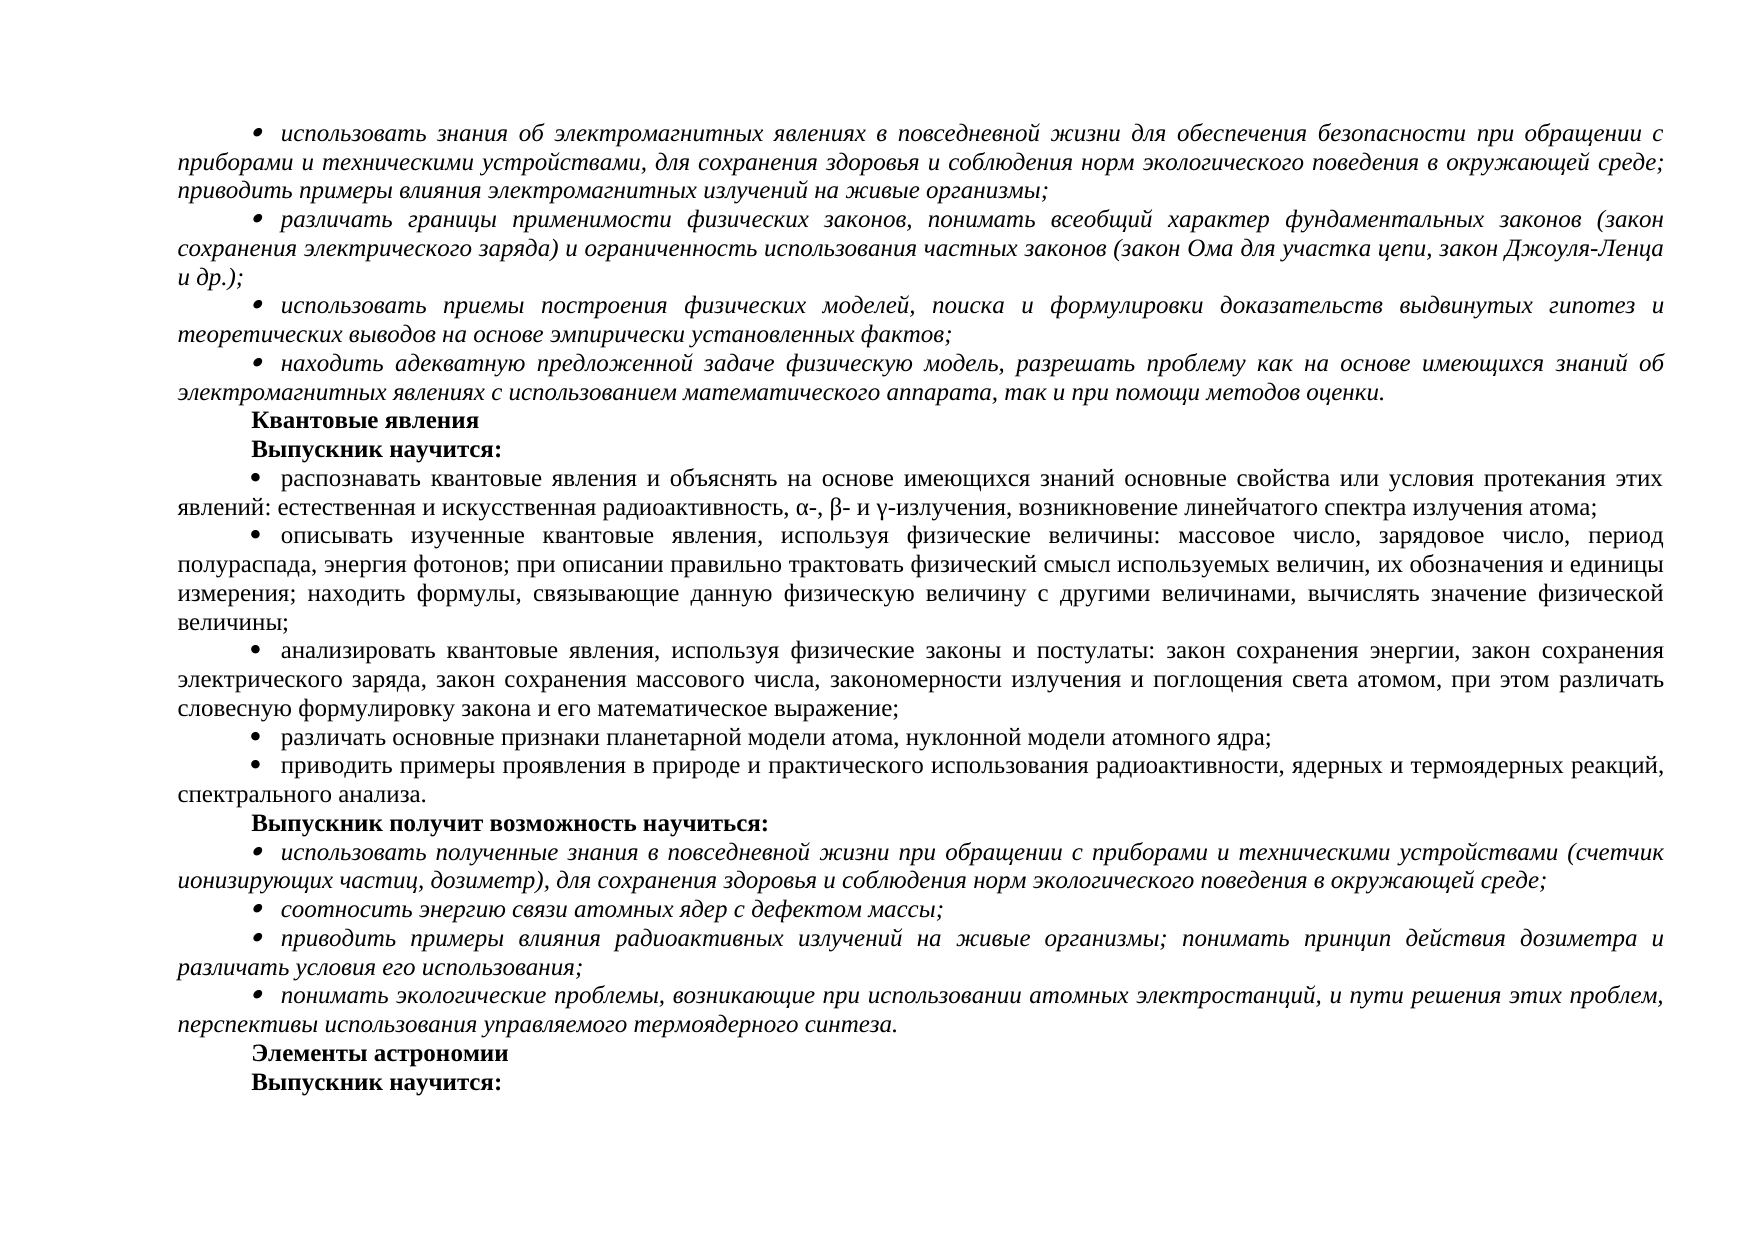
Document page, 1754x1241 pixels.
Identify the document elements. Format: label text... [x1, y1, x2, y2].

list различать границы применимости физических законов, понимать всеобщий характер фундаментальных законов (закон сохранения электрического заряда) и ограниченность использования частных законов (закон Ома для участка цепи, закон Джоуля-Ленца и др.); [177, 204, 1665, 291]
list приводить примеры проявления в природе и практического использования радиоактивности, ядерных и термоядерных реакций, спектрального анализа. [177, 751, 1665, 808]
list различать основные признаки планетарной модели атома, нуклонной модели атомного ядра; [177, 722, 1665, 751]
list понимать экологические проблемы, возникающие при использовании атомных электростанций, и пути решения этих проблем, перспективы использования управляемого термоядерного синтеза. [177, 981, 1665, 1038]
list анализировать квантовые явления, используя физические законы и постулаты: закон сохранения энергии, закон сохранения электрического заряда, закон сохранения массового числа, закономерности излучения и поглощения света атомом, при этом различать словесную формулировку закона и его математическое выражение; [177, 636, 1665, 722]
list приводить примеры влияния радиоактивных излучений на живые организмы; понимать принцип действия дозиметра и различать условия его использования; [177, 923, 1665, 981]
text Выпускник научится: [177, 434, 1665, 463]
list описывать изученные квантовые явления, используя физические величины: массовое число, зарядовое число, период полураспада, энергия фотонов; при описании правильно трактовать физический смысл используемых величин, их обозначения и единицы измерения; находить формулы, связывающие данную физическую величину с другими величинами, вычислять значение физической величины; [177, 521, 1665, 636]
text Квантовые явления [177, 406, 1665, 434]
text Выпускник получит возможность научиться: [177, 808, 1665, 837]
list использовать знания об электромагнитных явлениях в повседневной жизни для обеспечения безопасности при обращении с приборами и техническими устройствами, для сохранения здоровья и соблюдения норм экологического поведения в окружающей среде; приводить примеры влияния электромагнитных излучений на живые организмы; [177, 118, 1665, 204]
list использовать полученные знания в повседневной жизни при обращении с приборами и техническими устройствами (счетчик ионизирующих частиц, дозиметр), для сохранения здоровья и соблюдения норм экологического поведения в окружающей среде; [177, 837, 1665, 894]
list распознавать квантовые явления и объяснять на основе имеющихся знаний основные свойства или условия протекания этих явлений: естественная и искусственная радиоактивность, α-, β- и γ-излучения, возникновение линейчатого спектра излучения атома; [177, 463, 1665, 521]
list соотносить энергию связи атомных ядер с дефектом массы; [177, 894, 1665, 923]
list находить адекватную предложенной задаче физическую модель, разрешать проблему как на основе имеющихся знаний об электромагнитных явлениях с использованием математического аппарата, так и при помощи методов оценки. [177, 348, 1665, 406]
text Элементы астрономии [177, 1038, 1665, 1067]
text Выпускник научится: [177, 1067, 1665, 1096]
list использовать приемы построения физических моделей, поиска и формулировки доказательств выдвинутых гипотез и теоретических выводов на основе эмпирически установленных фактов; [177, 291, 1665, 348]
